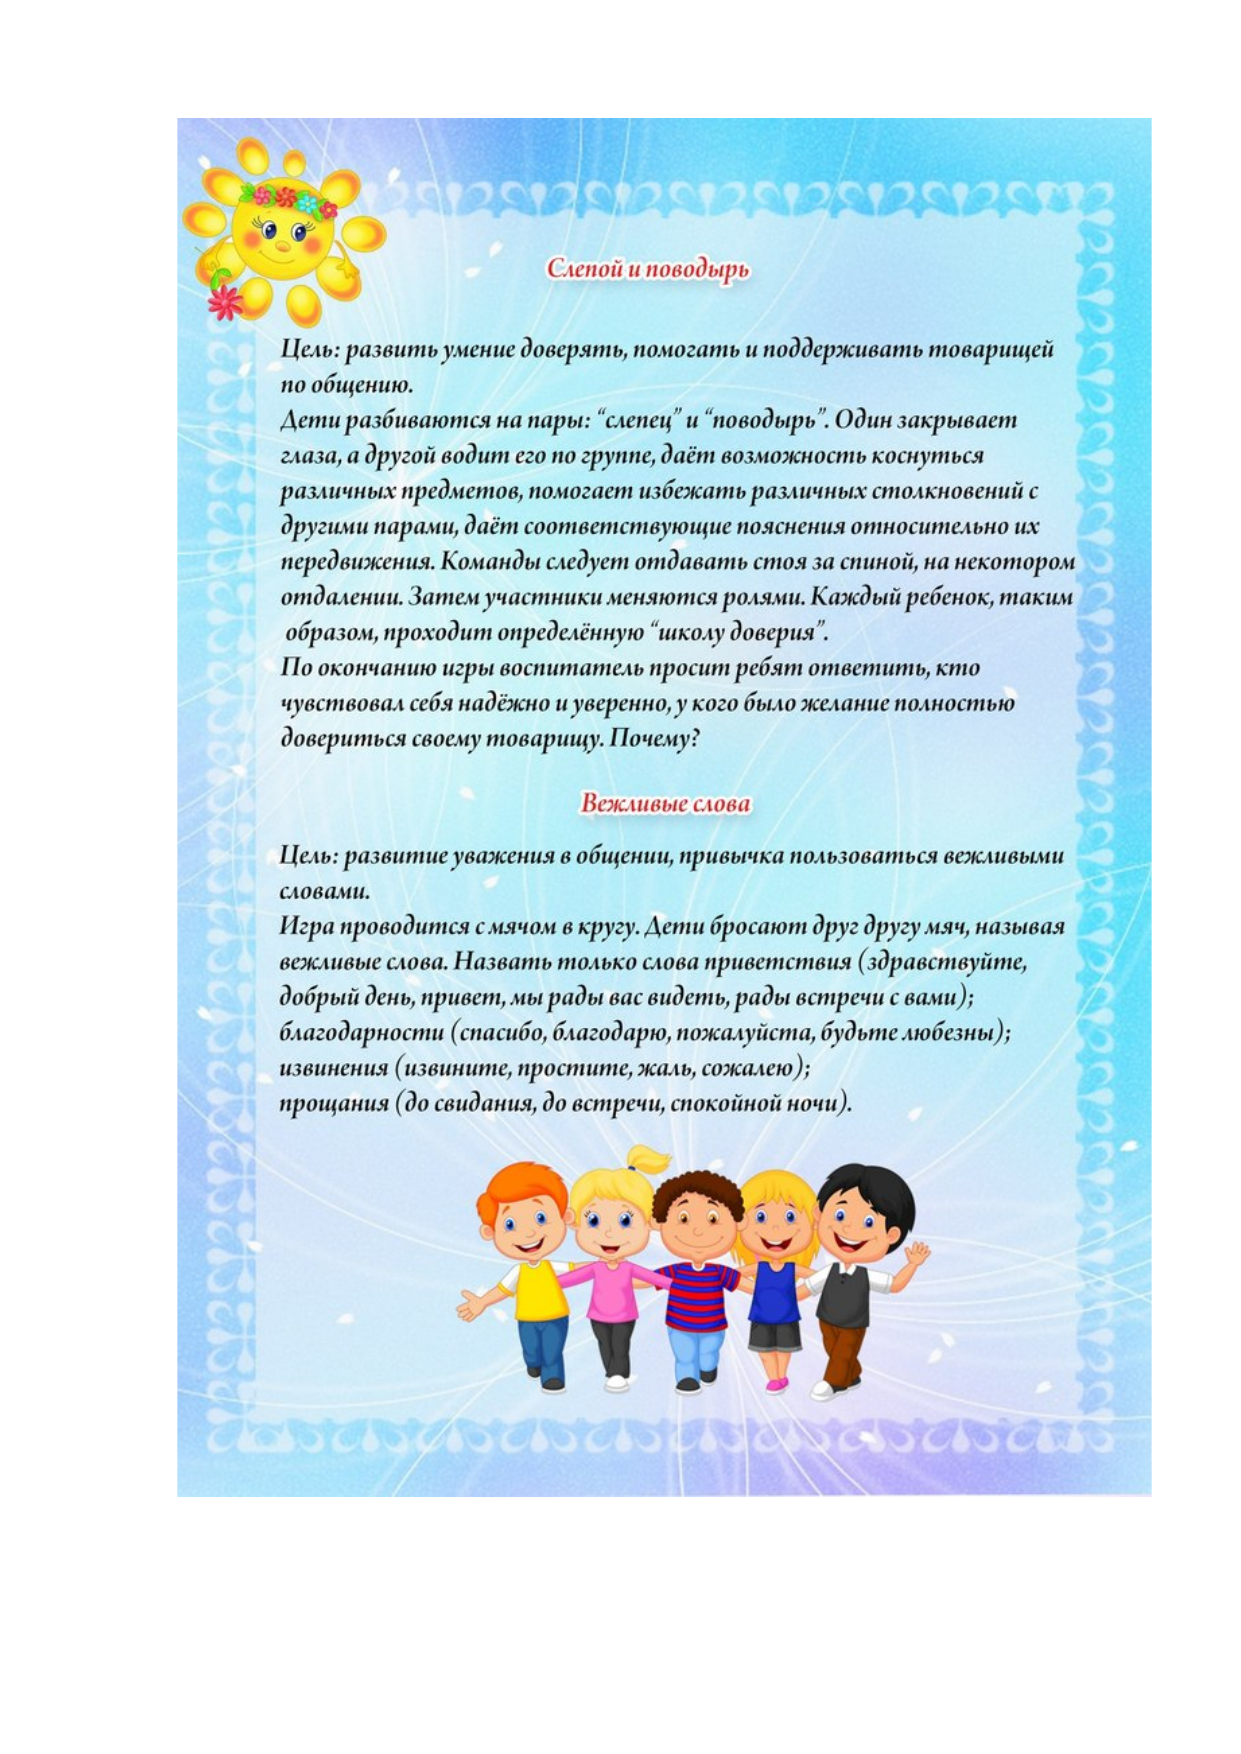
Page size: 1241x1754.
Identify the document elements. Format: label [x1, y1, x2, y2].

picture [177, 118, 1152, 1497]
